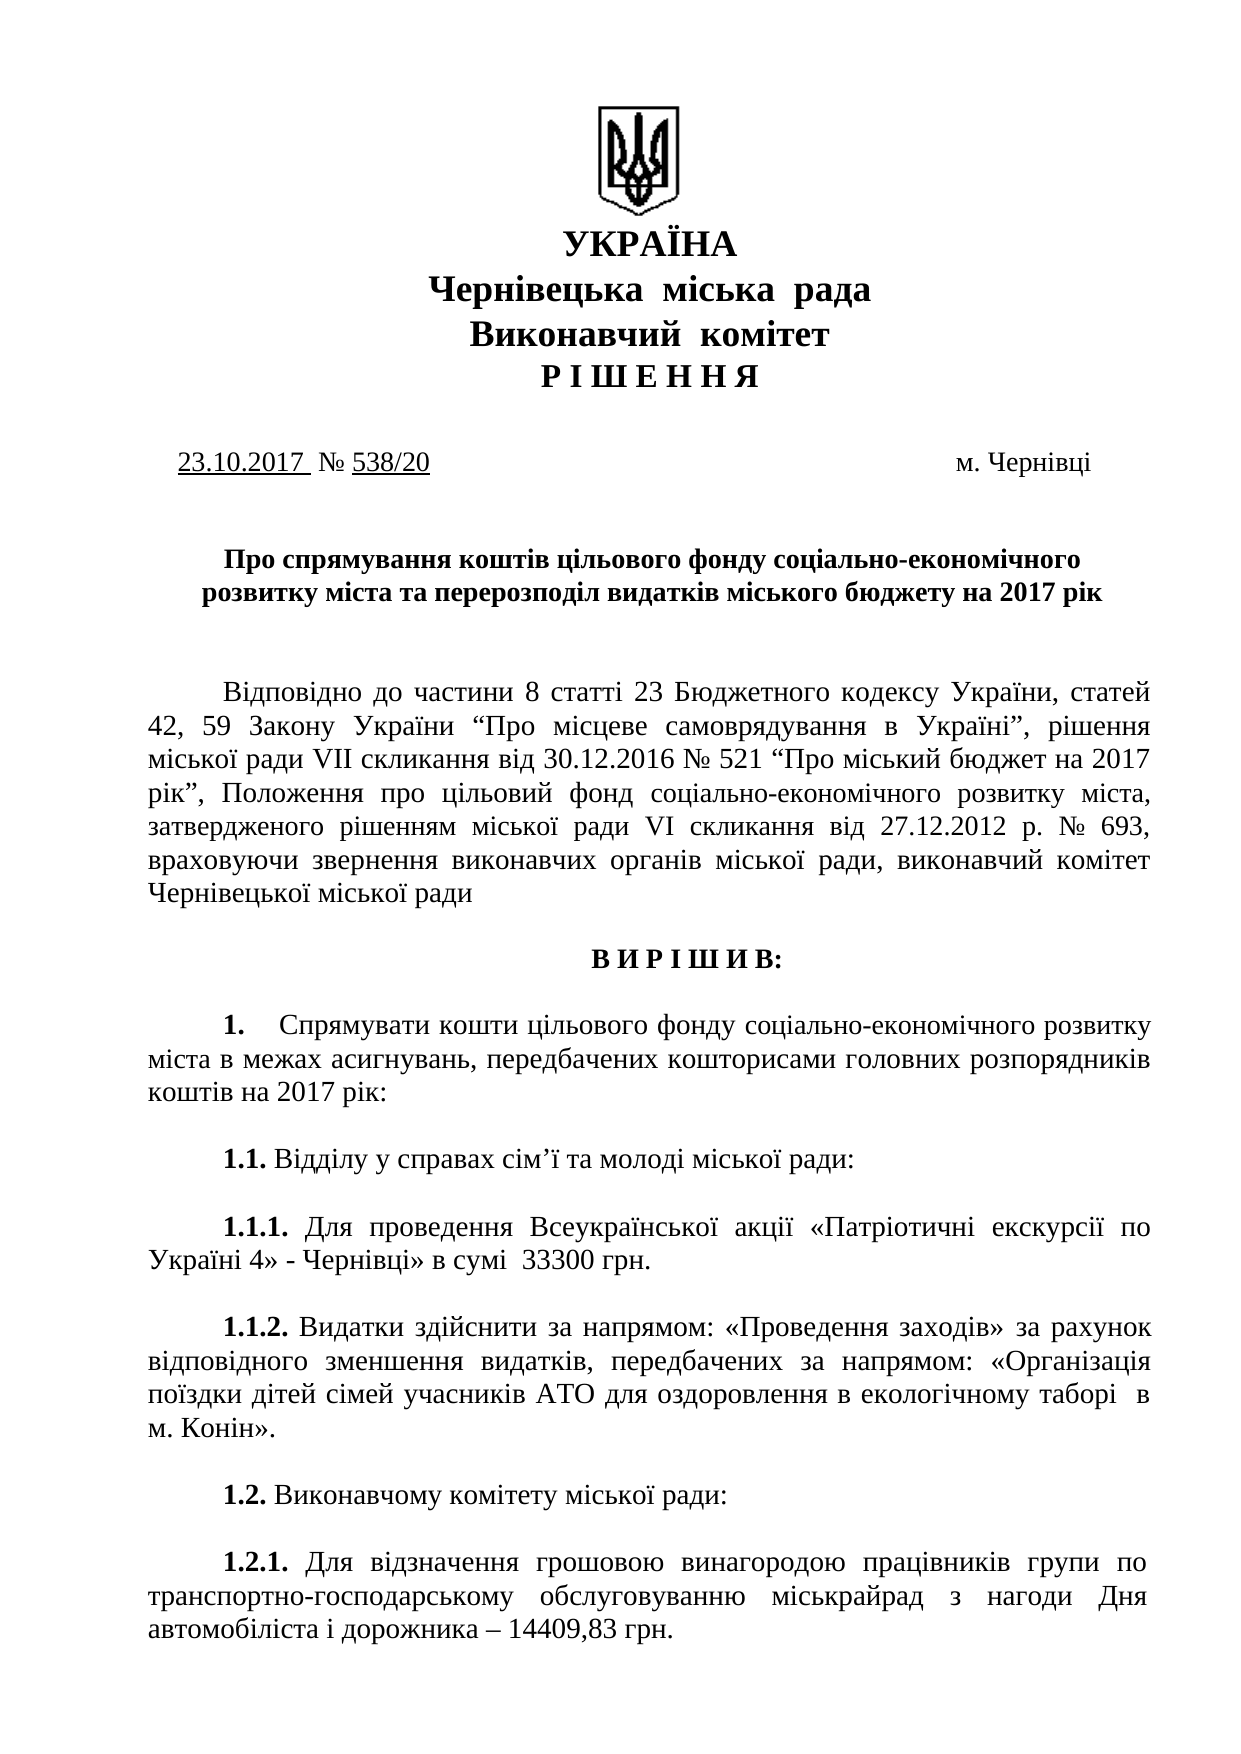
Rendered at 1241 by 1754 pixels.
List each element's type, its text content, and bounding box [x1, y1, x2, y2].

text В И Р І Ш И В: [148, 943, 1152, 975]
text 1.1.1. Для проведення Всеукраїнської акції «Патріотичні екскурсії по Україні 4» - Чернівці» в сумі 33300 грн. [148, 1209, 1152, 1276]
subtitle Виконавчий комітет [148, 311, 1152, 354]
text УКРАЇНА [148, 91, 1152, 264]
subtitle Чернівецька міська рада [148, 266, 1152, 309]
list Спрямувати кошти цільового фонду соціально-економічного розвитку міста в межах асигнувань, передбачених кошторисами головних розпорядників коштів на 2017 рік: [148, 1007, 1152, 1108]
text 1.2. Виконавчому комітету міської ради: [148, 1477, 1148, 1511]
picture [597, 105, 681, 219]
table_header Про спрямування коштів цільового фонду соціально-економічного розвитку міста та перерозподіл видатків міського бюджету на 2017 рік [148, 543, 1154, 641]
subtitle Р І Ш Е Н Н Я [148, 357, 1152, 395]
text 1.1.2. Видатки здійснити за напрямом: «Проведення заходів» за рахунок відповідного зменшення видатків, передбачених за напрямом: «Організація поїздки дітей сімей учасників АТО для оздоровлення в екологічному таборі в м. Конін». [148, 1309, 1152, 1443]
text 23.10.2017 № 538/20 м. Чернівці [177, 445, 1152, 478]
text 1.2.1. Для відзначення грошовою винагородою працівників групи по транспортно-господарському обслуговуванню міськрайрад з нагоди Дня автомобіліста і дорожника – 14409,83 грн. [148, 1544, 1148, 1645]
text 1.1. Відділу у справах сім’ї та молоді міської ради: [223, 1142, 1152, 1175]
text Відповідно до частини 8 статті 23 Бюджетного кодексу України, статей 42, 59 Закону України “Про місцеве самоврядування в Україні”, рішення міської ради VII скликання від 30.12.2016 № 521 “Про міський бюджет на 2017 рік”, Положення про цільовий фонд соціально-економічного розвитку міста, затвердженого рішенням міської ради VΙ скликання від 27.12.2012 р. № 693, враховуючи звернення виконавчих органів міської ради, виконавчий комітет Чернівецької міської ради [148, 674, 1152, 909]
